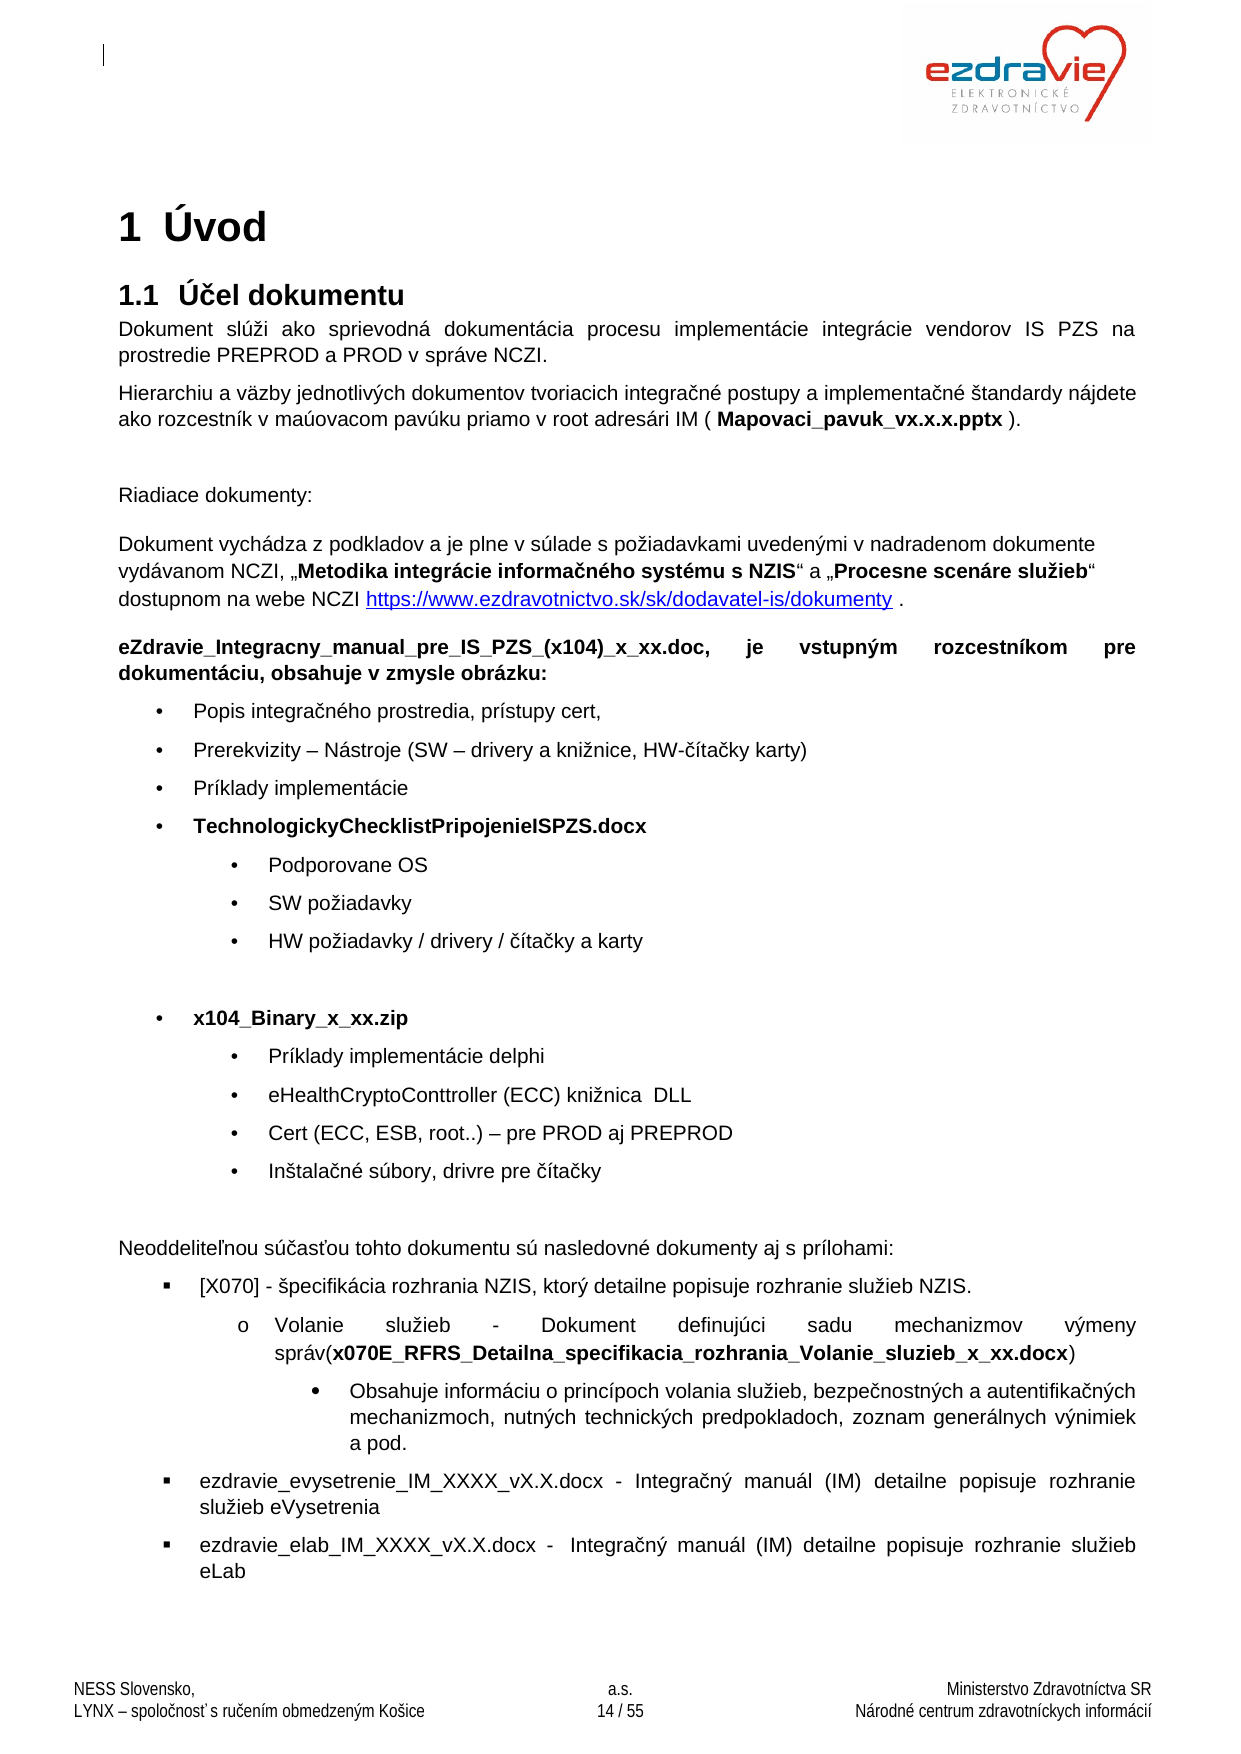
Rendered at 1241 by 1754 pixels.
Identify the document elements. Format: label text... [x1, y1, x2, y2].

subtitle Účel dokumentu [118, 278, 1137, 312]
list Príklady implementácie delphi [231, 1044, 1137, 1068]
text Dokument slúži ako sprievodná dokumentácia procesu implementácie integrácie vendorov IS PZS na prostredie PREPROD a PROD v správe NCZI. [118, 317, 1137, 366]
text eZdravie_Integracny_manual_pre_IS_PZS_(x104)_x_xx.doc, je vstupným rozcestníkom pre dokumentáciu, obsahuje v zmysle obrázku: [118, 635, 1137, 685]
text Dokument vychádza z podkladov a je plne v súlade s požiadavkami uvedenými v nadradenom dokumente vydávanom NCZI, „Metodika integrácie informačného systému s NZIS“ a „Procesne scenáre služieb“ dostupnom na webe NCZI https://www.ezdravotnictvo.sk/sk/dodavatel-is/dokumenty . [118, 532, 1137, 611]
picture [899, 3, 1152, 144]
list HW požiadavky / drivery / čítačky a karty [231, 929, 1137, 953]
list Prerekvizity – Nástroje (SW – drivery a knižnice, HW-čítačky karty) [156, 737, 1137, 761]
list ezdravie_elab_IM_XXXX_vX.X.docx - Integračný manuál (IM) detailne popisuje rozhranie služieb eLab [162, 1533, 1137, 1583]
list Volanie služieb - Dokument definujúci sadu mechanizmov výmeny správ(x070E_RFRS_Detailna_specifikacia_rozhrania_Volanie_sluzieb_x_xx.docx) [237, 1313, 1137, 1364]
list Príklady implementácie [156, 776, 1137, 800]
text Riadiace dokumenty: [118, 483, 1137, 507]
list SW požiadavky [231, 891, 1137, 915]
list Popis integračného prostredia, prístupy cert, [156, 699, 1137, 723]
list Podporovane OS [231, 852, 1137, 876]
list eHealthCryptoConttroller (ECC) knižnica DLL [231, 1082, 1137, 1106]
list x104_Binary_x_xx.zip [156, 1006, 1137, 1030]
text Neoddeliteľnou súčasťou tohto dokumentu sú nasledovné dokumenty aj s prílohami: [118, 1236, 1137, 1260]
subtitle Úvod [118, 202, 1137, 250]
text Hierarchiu a väzby jednotlivých dokumentov tvoriacich integračné postupy a implementačné štandardy nájdete ako rozcestník v maúovacom pavúku priamo v root adresári IM ( Mapovaci_pavuk_vx.x.x.pptx ). [118, 381, 1137, 431]
list ezdravie_evysetrenie_IM_XXXX_vX.X.docx - Integračný manuál (IM) detailne popisuje rozhranie služieb eVysetrenia [162, 1469, 1137, 1519]
list [X070] - špecifikácia rozhrania NZIS, ktorý detailne popisuje rozhranie služieb NZIS. [162, 1274, 1137, 1298]
list Cert (ECC, ESB, root..) – pre PROD aj PREPROD [231, 1121, 1137, 1145]
list Inštalačné súbory, drivre pre čítačky [231, 1159, 1137, 1183]
list Obsahuje informáciu o princípoch volania služieb, bezpečnostných a autentifikačných mechanizmoch, nutných technických predpokladoch, zoznam generálnych výnimiek a pod. [312, 1379, 1137, 1454]
list TechnologickyChecklistPripojenieISPZS.docx [156, 814, 1137, 838]
